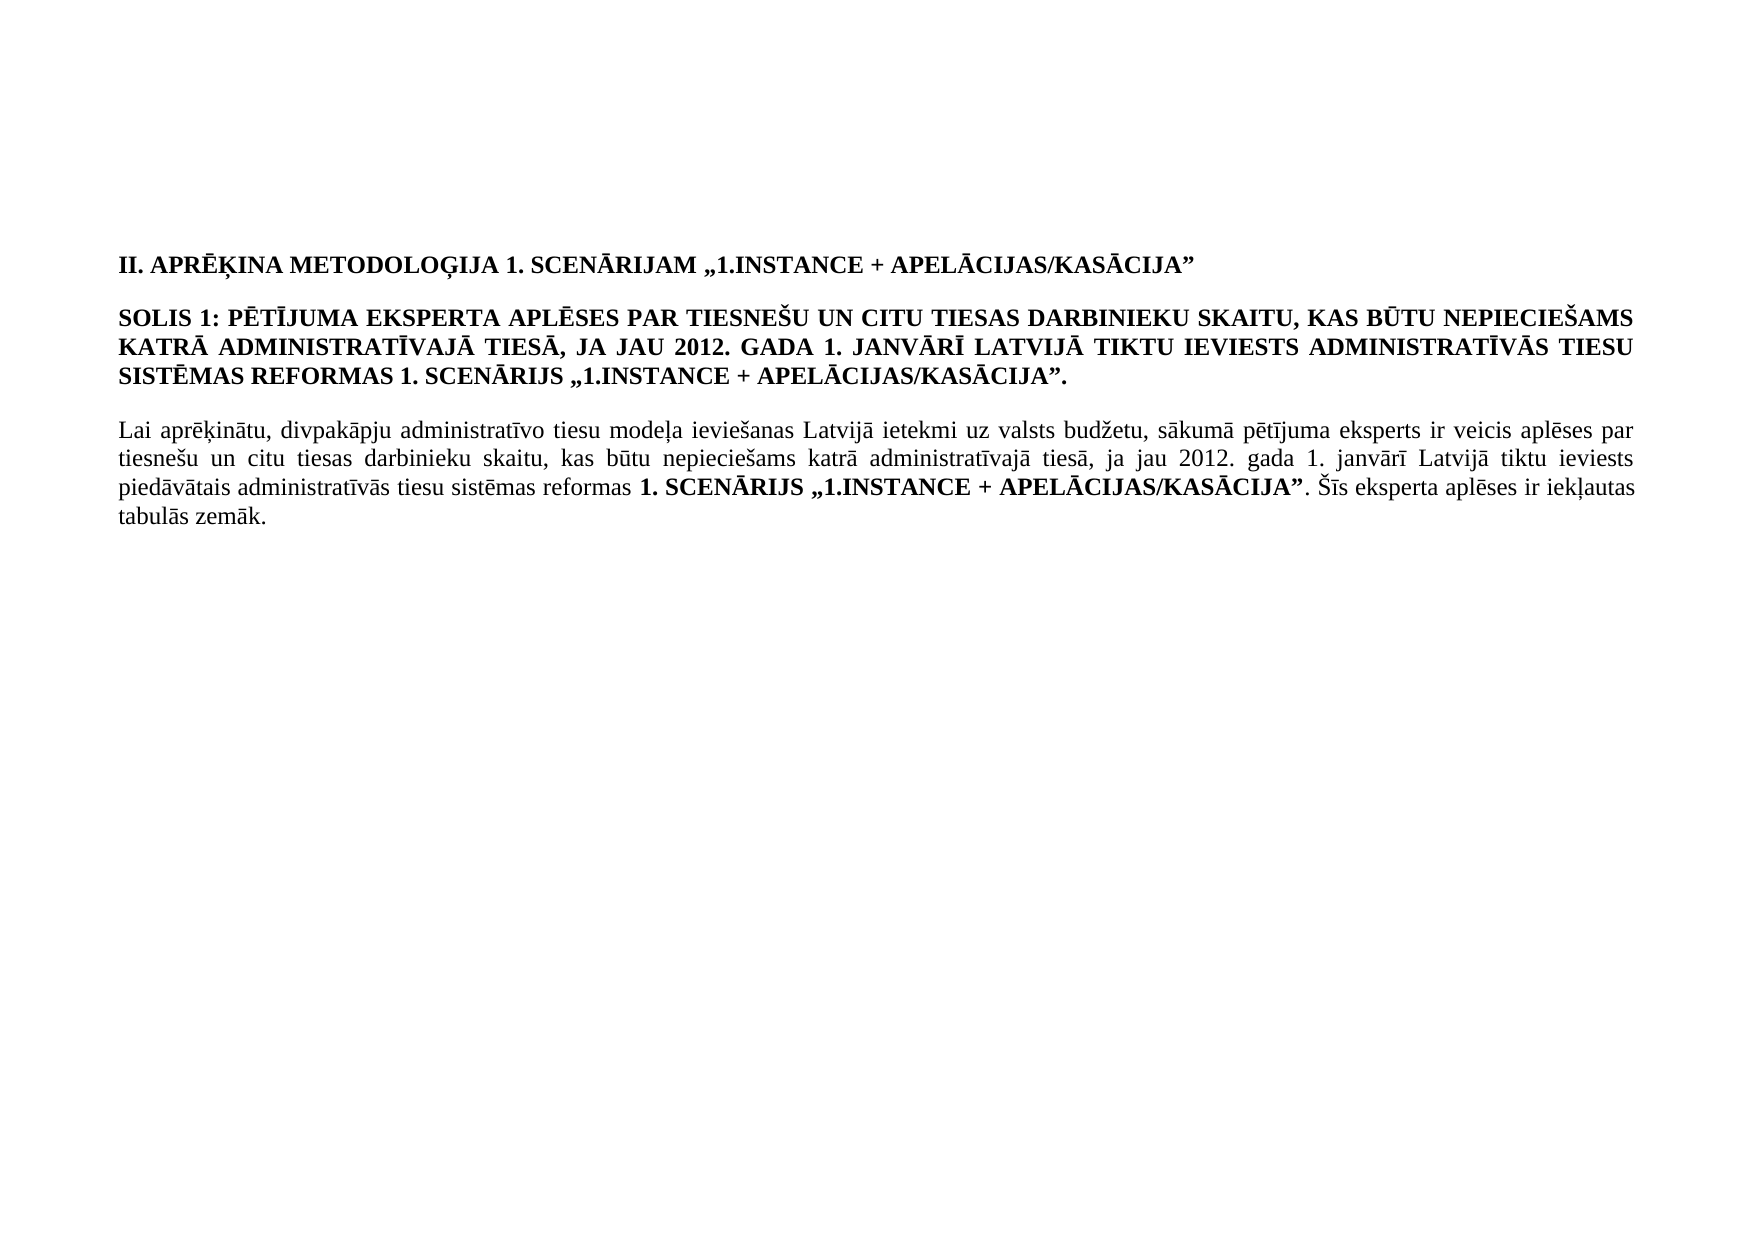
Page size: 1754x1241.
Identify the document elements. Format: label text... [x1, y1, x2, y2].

text SOLIS 1: PĒTĪJUMA EKSPERTA APLĒSES PAR TIESNEŠU UN CITU TIESAS DARBINIEKU SKAITU, KAS BŪTU NEPIECIEŠAMS KATRĀ ADMINISTRATĪVAJĀ TIESĀ, JA JAU 2012. GADA 1. JANVĀRĪ LATVIJĀ TIKTU IEVIESTS ADMINISTRATĪVĀS TIESU SISTĒMAS REFORMAS 1. SCENĀRIJS „1.INSTANCE + APELĀCIJAS/KASĀCIJA”. [118, 303, 1636, 390]
text II. APRĒĶINA METODOLOĢIJA 1. SCENĀRIJAM „1.INSTANCE + APELĀCIJAS/KASĀCIJA” [118, 250, 1636, 278]
text Lai aprēķinātu, divpakāpju administratīvo tiesu modeļa ieviešanas Latvijā ietekmi uz valsts budžetu, sākumā pētījuma eksperts ir veicis aplēses par tiesnešu un citu tiesas darbinieku skaitu, kas būtu nepieciešams katrā administratīvajā tiesā, ja jau 2012. gada 1. janvārī Latvijā tiktu ieviests piedāvātais administratīvās tiesu sistēmas reformas 1. SCENĀRIJS „1.INSTANCE + APELĀCIJAS/KASĀCIJA”. Šīs eksperta aplēses ir iekļautas tabulās zemāk. [118, 415, 1636, 530]
